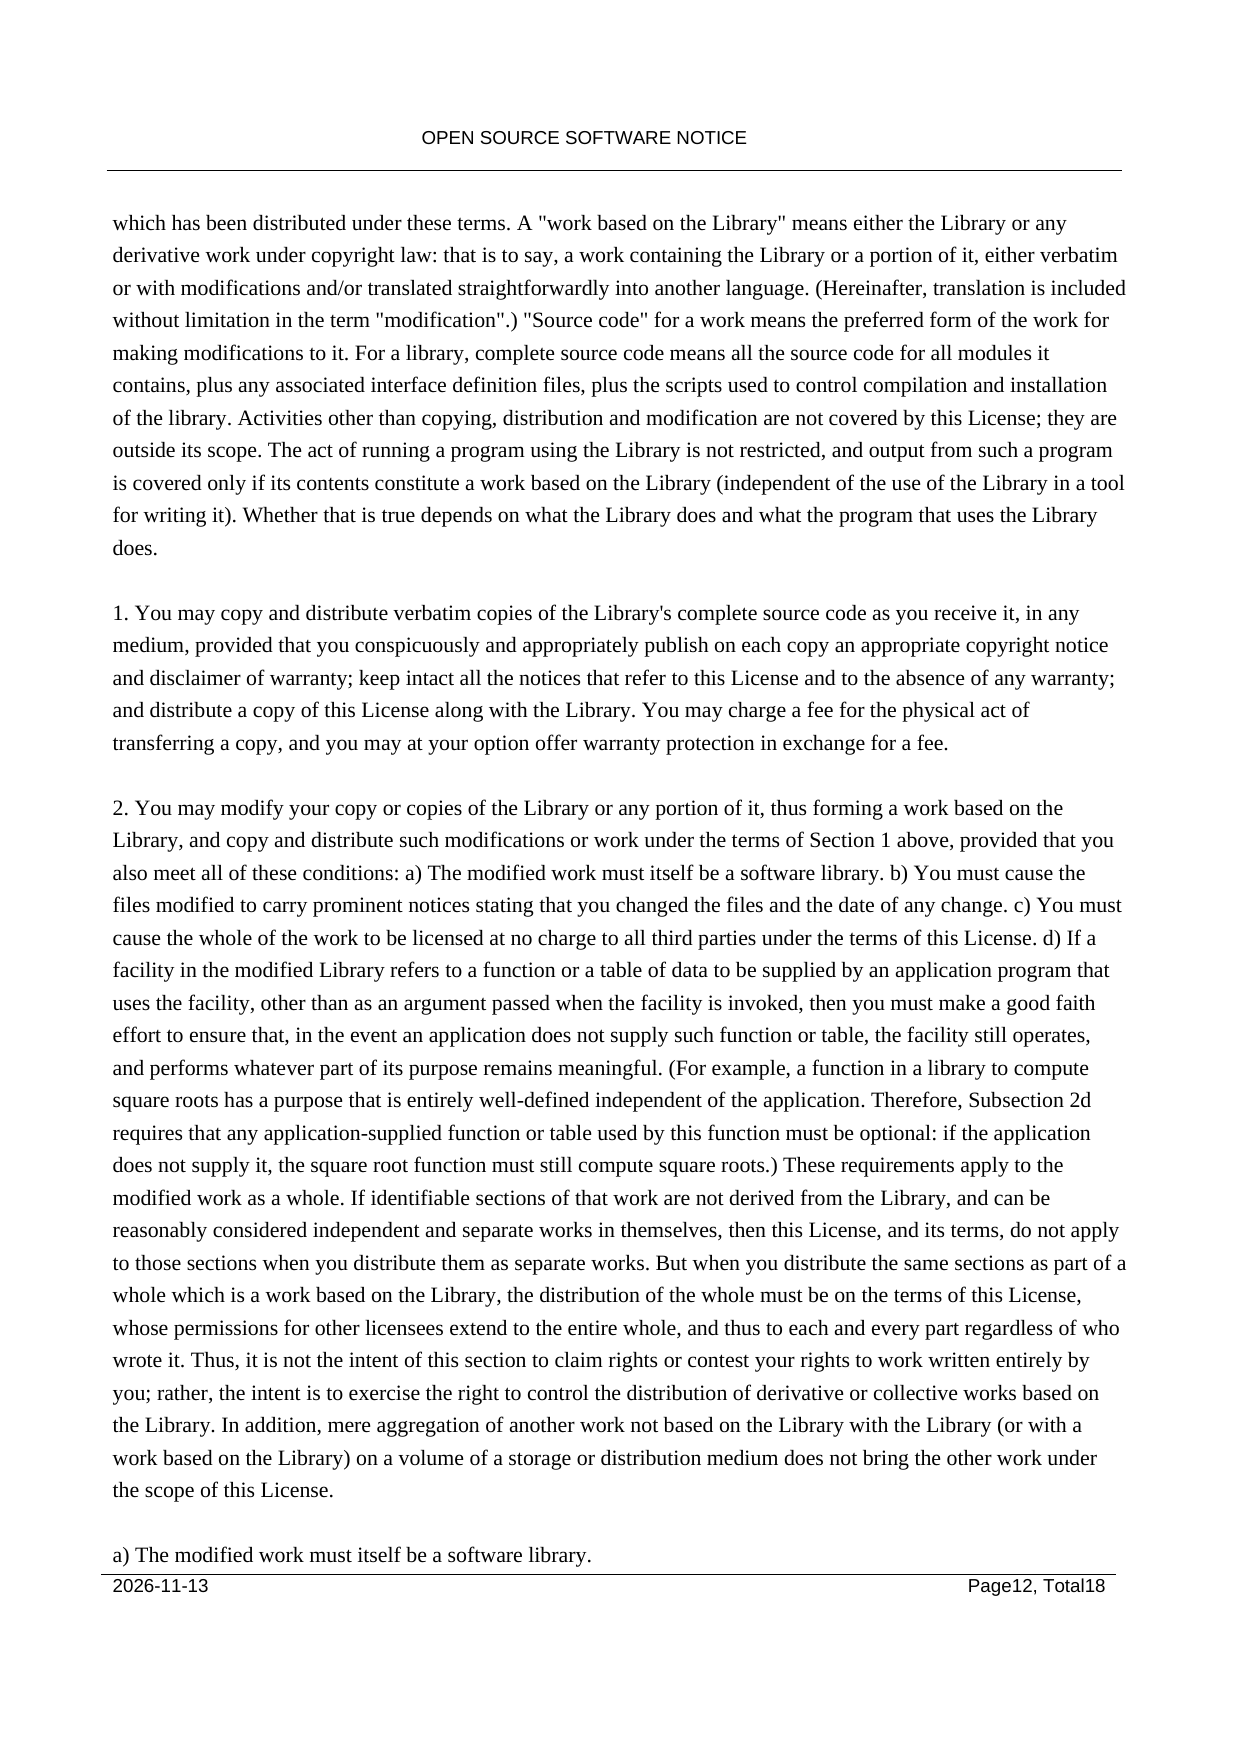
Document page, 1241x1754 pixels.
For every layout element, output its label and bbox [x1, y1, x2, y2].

text [112, 206, 1128, 1571]
